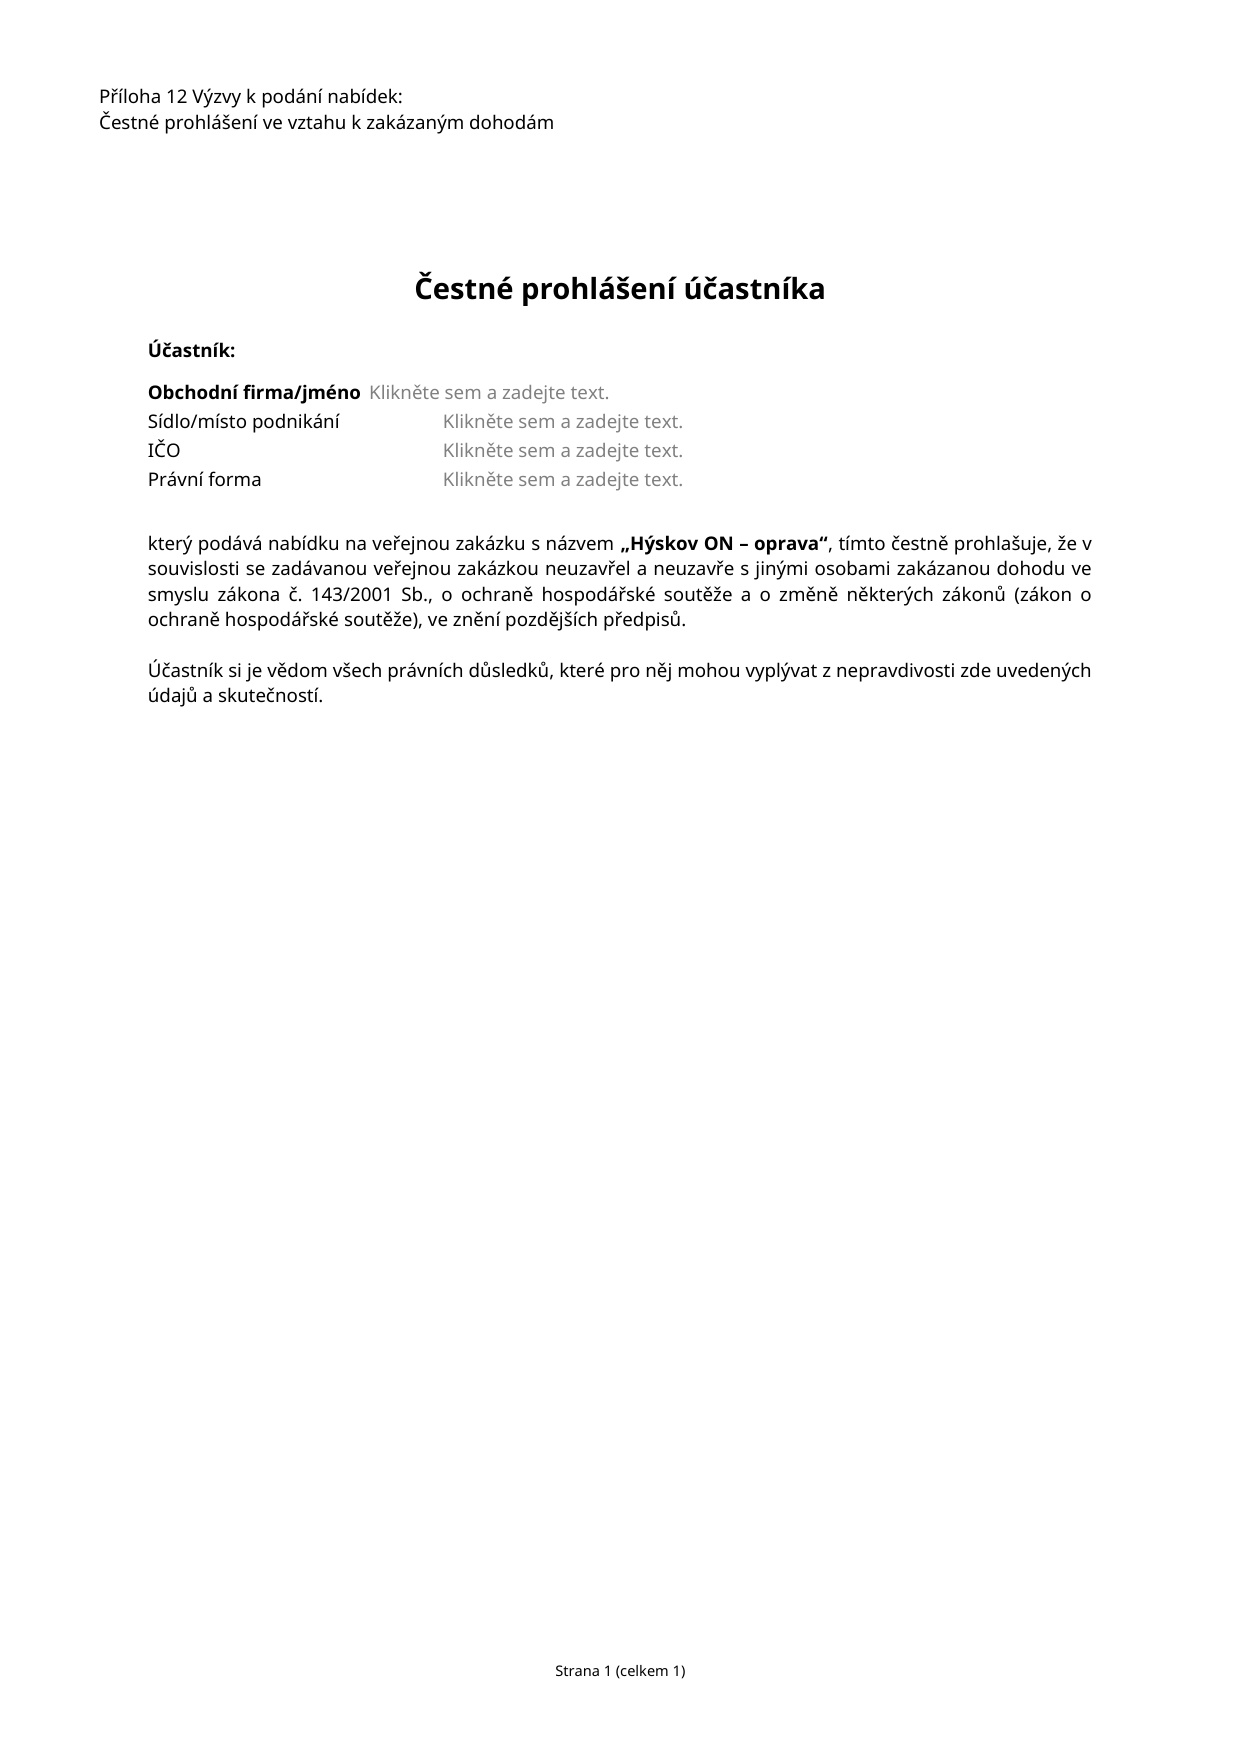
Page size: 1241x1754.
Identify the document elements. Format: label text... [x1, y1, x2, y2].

text který podává nabídku na veřejnou zakázku s názvem „Hýskov ON – oprava“, tímto čestně prohlašuje, že v souvislosti se zadávanou veřejnou zakázkou neuzavřel a neuzavře s jinými osobami zakázanou dohodu ve smyslu zákona č. 143/2001 Sb., o ochraně hospodářské soutěže a o změně některých zákonů (zákon o ochraně hospodářské soutěže), ve znění pozdějších předpisů. [148, 530, 1093, 632]
text Obchodní firma/jméno [148, 376, 1093, 405]
title Čestné prohlášení účastníka [148, 268, 1093, 308]
text Sídlo/místo podnikání [148, 405, 1093, 434]
text Právní forma [148, 463, 1093, 492]
text IČO [148, 434, 1093, 463]
text Účastník: [148, 333, 1093, 364]
text Účastník si je vědom všech právních důsledků, které pro něj mohou vyplývat z nepravdivosti zde uvedených údajů a skutečností. [148, 657, 1093, 708]
